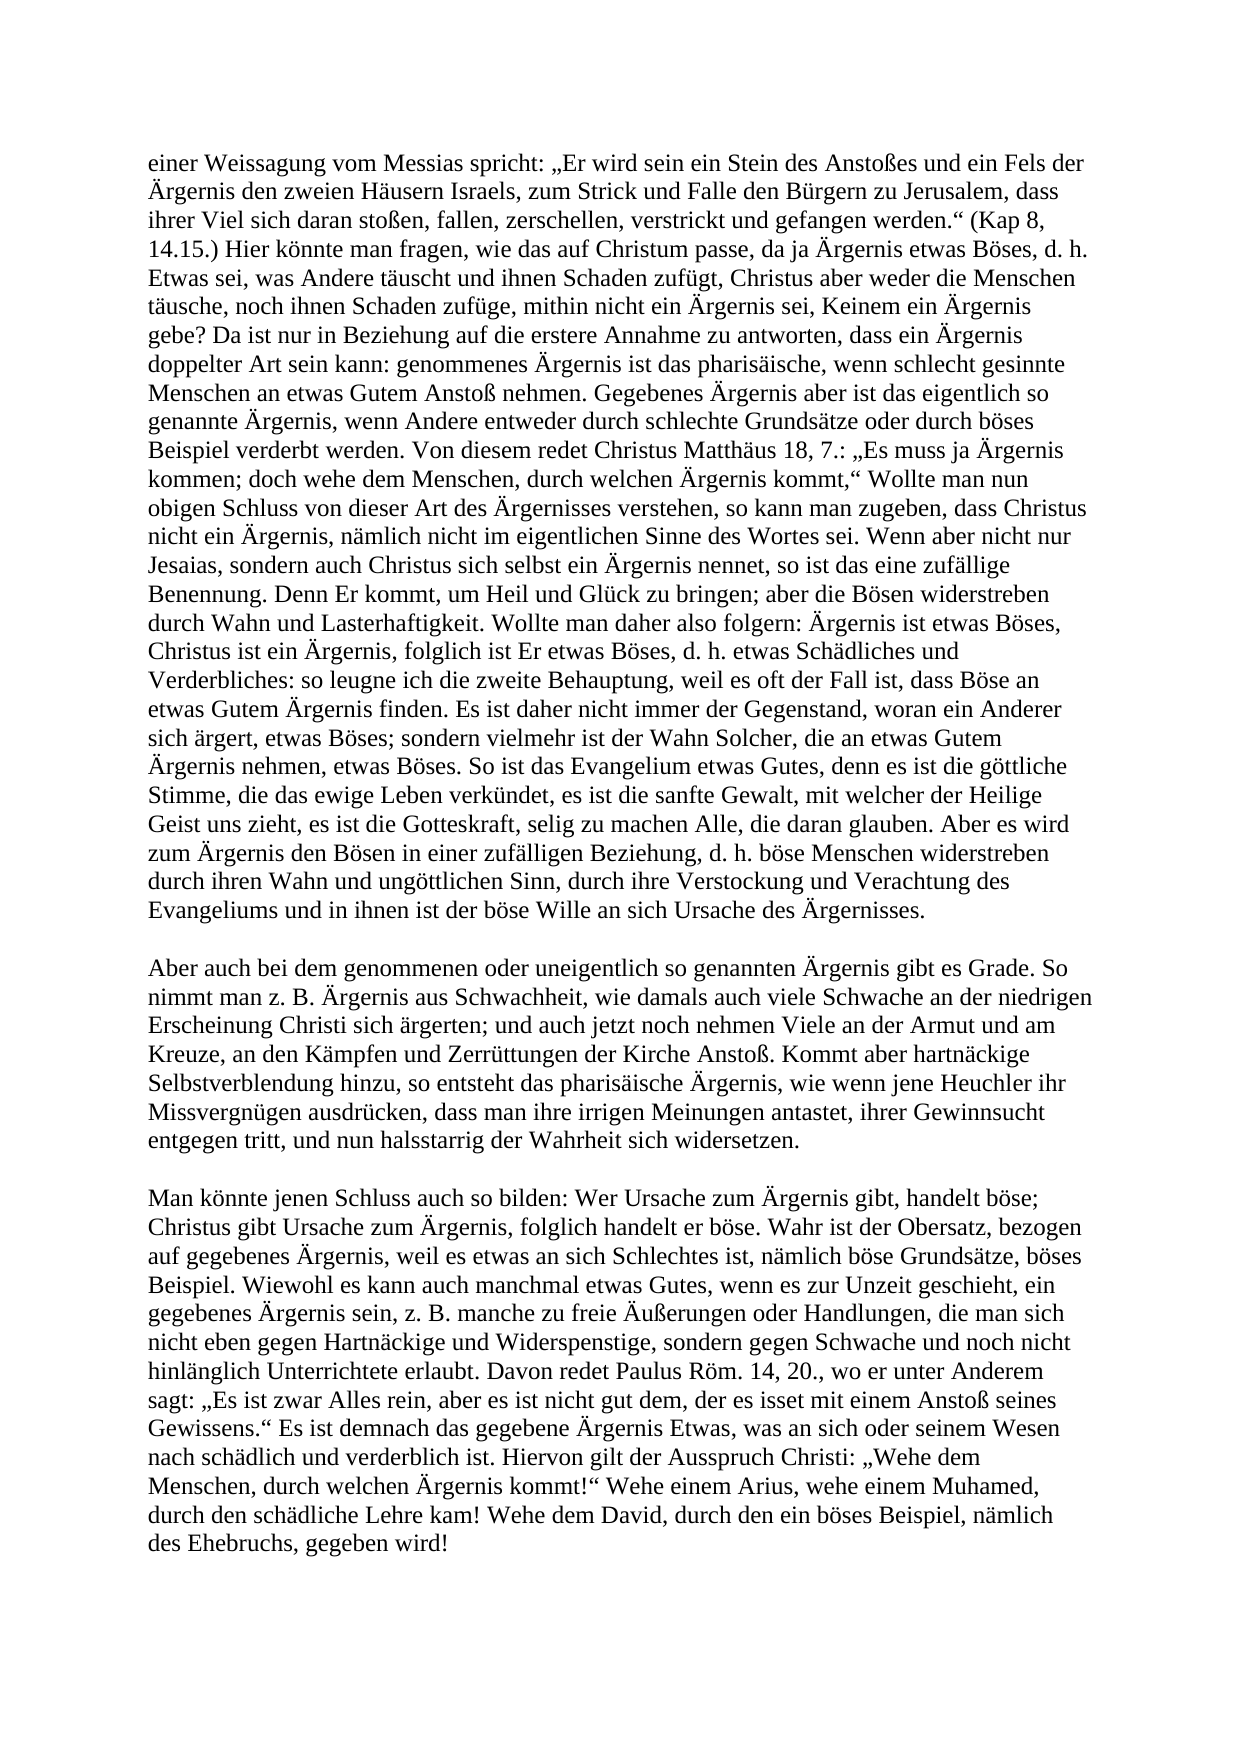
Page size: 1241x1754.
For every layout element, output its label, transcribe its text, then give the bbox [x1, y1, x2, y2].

text Man könnte jenen Schluss auch so bilden: Wer Ursache zum Ärgernis gibt, handelt böse; Christus gibt Ursache zum Ärgernis, folglich handelt er böse. Wahr ist der Obersatz, bezogen auf gegebenes Ärgernis, weil es etwas an sich Schlechtes ist, nämlich böse Grundsätze, böses Beispiel. Wiewohl es kann auch manchmal etwas Gutes, wenn es zur Unzeit geschieht, ein gegebenes Ärgernis sein, z. B. manche zu freie Äußerungen oder Handlungen, die man sich nicht eben gegen Hartnäckige und Widerspenstige, sondern gegen Schwache und noch nicht hinlänglich Unterrichtete erlaubt. Davon redet Paulus Röm. 14, 20., wo er unter Anderem sagt: „Es ist zwar Alles rein, aber es ist nicht gut dem, der es isset mit einem Anstoß seines Gewissens.“ Es ist demnach das gegebene Ärgernis Etwas, was an sich oder seinem Wesen nach schädlich und verderblich ist. Hiervon gilt der Ausspruch Christi: „Wehe dem Menschen, durch welchen Ärgernis kommt!“ Wehe einem Arius, wehe einem Muhamed, durch den schädliche Lehre kam! Wehe dem David, durch den ein böses Beispiel, nämlich des Ehebruchs, gegeben wird! [148, 1183, 1093, 1557]
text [148, 148, 1093, 924]
text Aber auch bei dem genommenen oder uneigentlich so genannten Ärgernis gibt es Grade. So nimmt man z. B. Ärgernis aus Schwachheit, wie damals auch viele Schwache an der niedrigen Erscheinung Christi sich ärgerten; und auch jetzt noch nehmen Viele an der Armut und am Kreuze, an den Kämpfen und Zerrüttungen der Kirche Anstoß. Kommt aber hartnäckige Selbstverblendung hinzu, so entsteht das pharisäische Ärgernis, wie wenn jene Heuchler ihr Missvergnügen ausdrücken, dass man ihre irrigen Meinungen antastet, ihrer Gewinnsucht entgegen tritt, und nun halsstarrig der Wahrheit sich widersetzen. [148, 953, 1093, 1154]
